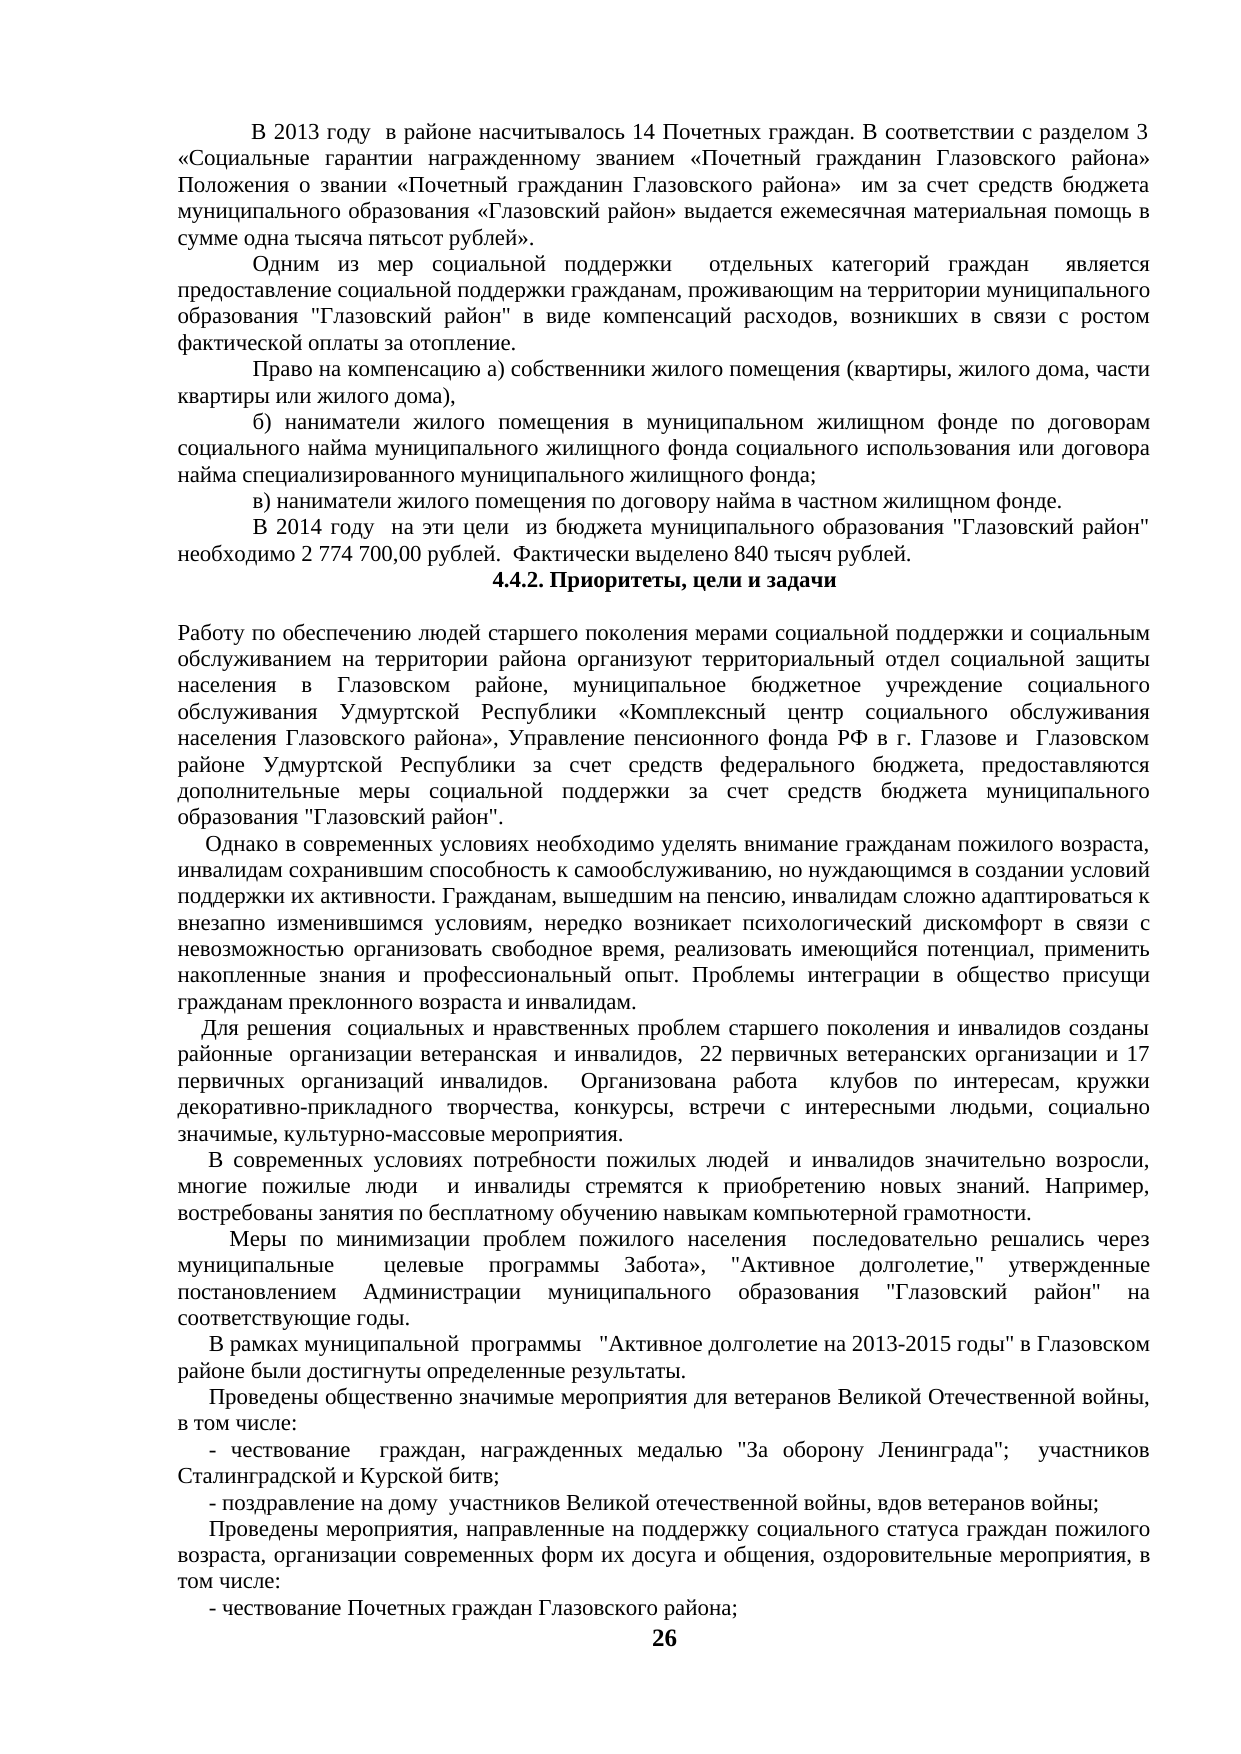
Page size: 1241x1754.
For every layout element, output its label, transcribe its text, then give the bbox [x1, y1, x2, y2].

text - чествование Почетных граждан Глазовского района; [177, 1594, 1152, 1620]
text 4.4.2. Приоритеты, цели и задачи [177, 566, 1152, 592]
text Право на компенсацию а) собственники жилого помещения (квартиры, жилого дома, части квартиры или жилого дома), [177, 355, 1152, 408]
text Однако в современных условиях необходимо уделять внимание гражданам пожилого возраста, инвалидам сохранившим способность к самообслуживанию, но нуждающимся в создании условий поддержки их активности. Гражданам, вышедшим на пенсию, инвалидам сложно адаптироваться к внезапно изменившимся условиям, нередко возникает психологический дискомфорт в связи с невозможностью организовать свободное время, реализовать имеющийся потенциал, применить накопленные знания и профессиональный опыт. Проблемы интеграции в общество присущи гражданам преклонного возраста и инвалидам. [177, 830, 1152, 1014]
text - чествование граждан, награжденных медалью "За оборону Ленинграда"; участников Сталинградской и Курской битв; [177, 1436, 1152, 1488]
text В 2013 году в районе насчитывалось 14 Почетных граждан. В соответствии с разделом 3 «Социальные гарантии награжденному званием «Почетный гражданин Глазовского района» Положения о звании «Почетный гражданин Глазовского района» им за счет средств бюджета муниципального образования «Глазовский район» выдается ежемесячная материальная помощь в сумме одна тысяча пятьсот рублей». [177, 118, 1152, 250]
text Работу по обеспечению людей старшего поколения мерами социальной поддержки и социальным обслуживанием на территории района организуют территориальный отдел социальной защиты населения в Глазовском районе, муниципальное бюджетное учреждение социального обслуживания Удмуртской Республики «Комплексный центр социального обслуживания населения Глазовского района», Управление пенсионного фонда РФ в г. Глазове и Глазовском районе Удмуртской Республики за счет средств федерального бюджета, предоставляются дополнительные меры социальной поддержки за счет средств бюджета муниципального образования "Глазовский район". [177, 619, 1152, 830]
text В рамках муниципальной программы "Активное долголетие на 2013-2015 годы" в Глазовском районе были достигнуты определенные результаты. [177, 1330, 1152, 1383]
text - поздравление на дому участников Великой отечественной войны, вдов ветеранов войны; [177, 1488, 1152, 1515]
text Проведены общественно значимые мероприятия для ветеранов Великой Отечественной войны, в том числе: [177, 1383, 1152, 1436]
text б) наниматели жилого помещения в муниципальном жилищном фонде по договорам социального найма муниципального жилищного фонда социального использования или договора найма специализированного муниципального жилищного фонда; [177, 408, 1152, 487]
text В современных условиях потребности пожилых людей и инвалидов значительно возросли, многие пожилые люди и инвалиды стремятся к приобретению новых знаний. Например, востребованы занятия по бесплатному обучению навыкам компьютерной грамотности. [177, 1146, 1152, 1225]
text в) наниматели жилого помещения по договору найма в частном жилищном фонде. [177, 487, 1152, 513]
text Одним из мер социальной поддержки отдельных категорий граждан является предоставление социальной поддержки гражданам, проживающим на территории муниципального образования "Глазовский район" в виде компенсаций расходов, возникших в связи с ростом фактической оплаты за отопление. [177, 250, 1152, 355]
text Для решения социальных и нравственных проблем старшего поколения и инвалидов созданы районные организации ветеранская и инвалидов, 22 первичных ветеранских организации и 17 первичных организаций инвалидов. Организована работа клубов по интересам, кружки декоративно-прикладного творчества, конкурсы, встречи с интересными людьми, социально значимые, культурно-массовые мероприятия. [177, 1014, 1152, 1146]
text В 2014 году на эти цели из бюджета муниципального образования "Глазовский район" необходимо 2 774 700,00 рублей. Фактически выделено 840 тысяч рублей. [177, 513, 1152, 566]
text Меры по минимизации проблем пожилого населения последовательно решались через муниципальные целевые программы Забота», "Активное долголетие," утвержденные постановлением Администрации муниципального образования "Глазовский район" на соответствующие годы. [177, 1225, 1152, 1330]
text Проведены мероприятия, направленные на поддержку социального статуса граждан пожилого возраста, организации современных форм их досуга и общения, оздоровительные мероприятия, в том числе: [177, 1515, 1152, 1594]
